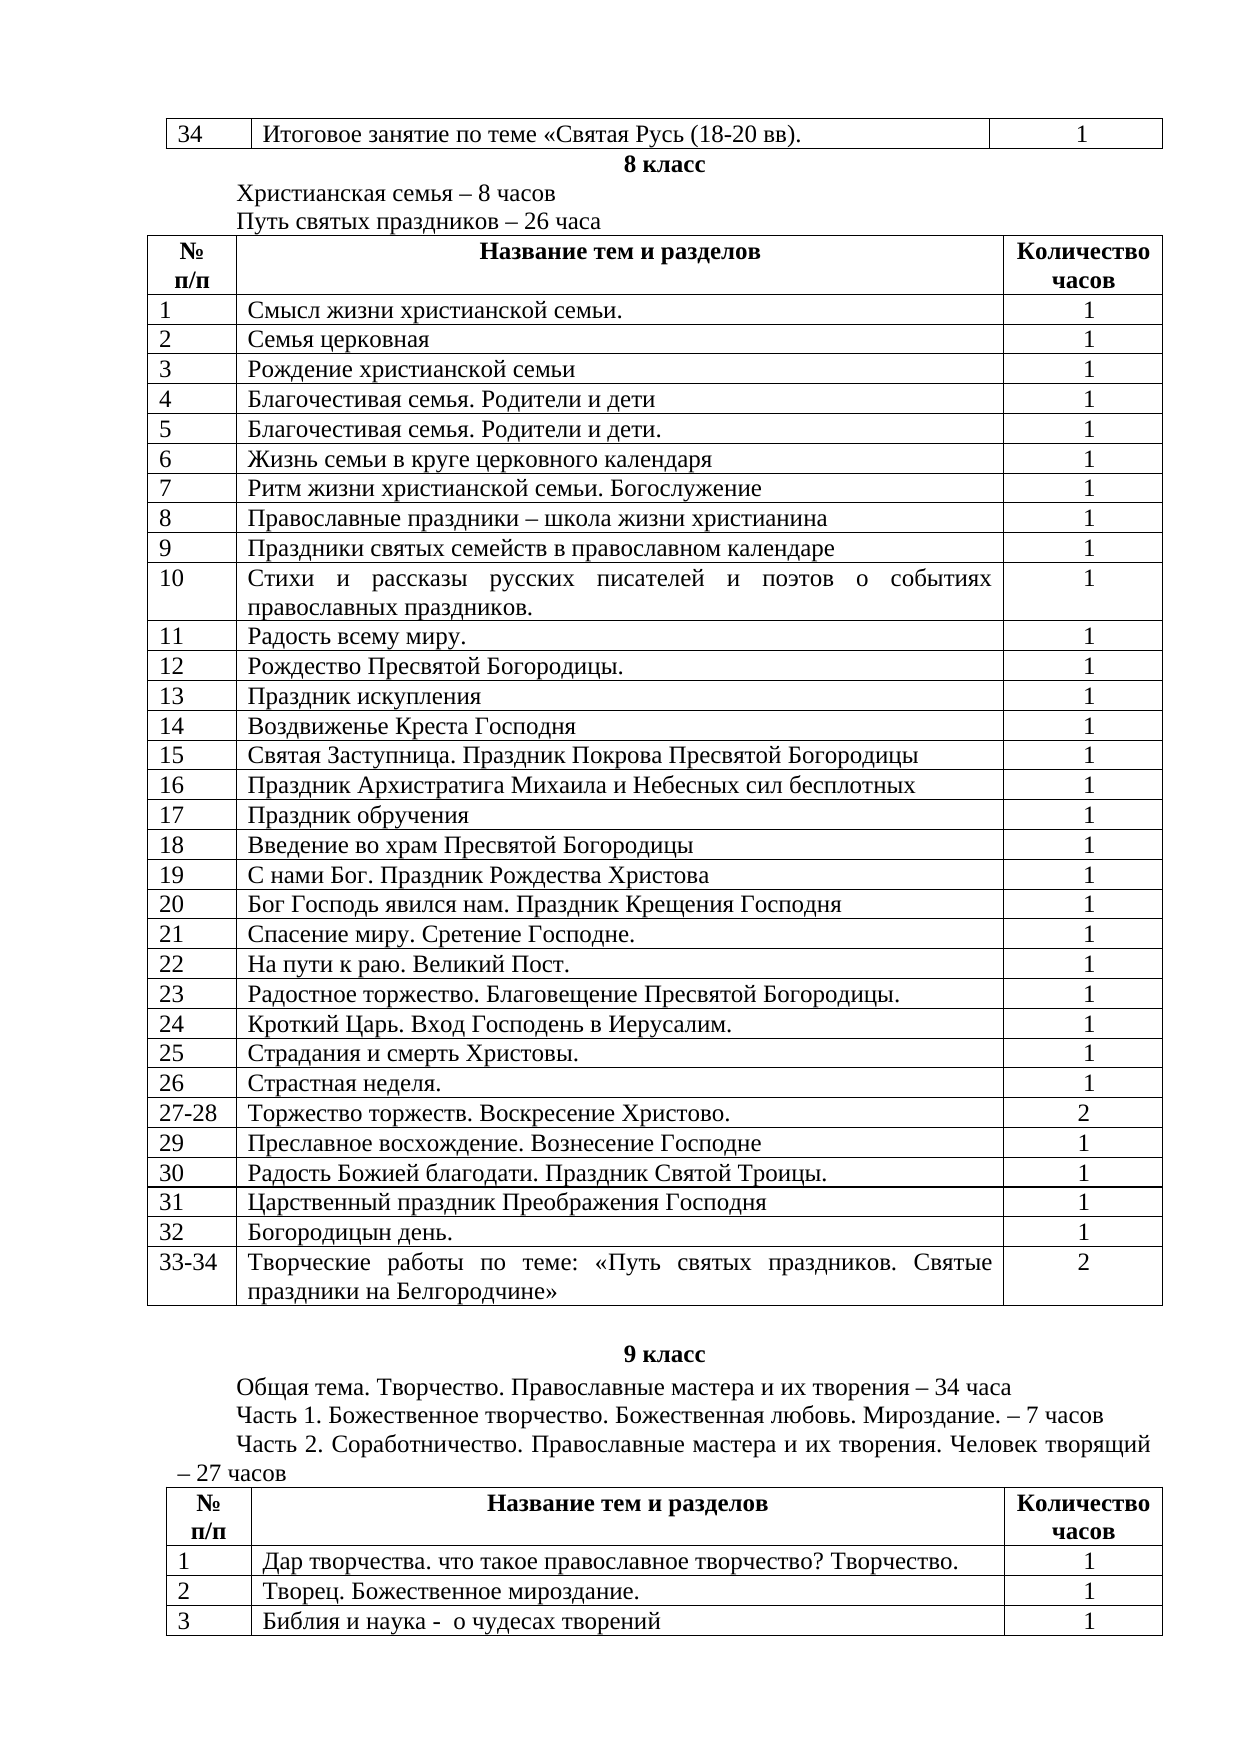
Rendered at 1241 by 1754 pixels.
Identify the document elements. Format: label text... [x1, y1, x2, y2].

table_cell 1 [1004, 1158, 1162, 1186]
table_cell Ритм жизни христианской семьи. Богослужение [237, 474, 1003, 502]
table_cell Радость Божией благодати. Праздник Святой Троицы. [237, 1158, 1003, 1186]
table_cell Богородицын день. [237, 1217, 1003, 1246]
table_cell 18 [148, 830, 236, 859]
table_cell 14 [148, 711, 236, 739]
table_cell 1 [1004, 651, 1162, 680]
table_cell 1 [1004, 770, 1162, 799]
table_cell 1 [1004, 919, 1162, 948]
table_cell Рождение христианской семьи [237, 354, 1003, 383]
text 8 класс [177, 149, 1152, 178]
table_cell 2 [1004, 1098, 1162, 1127]
table_cell 13 [148, 681, 236, 710]
table_cell Семья церковная [237, 325, 1003, 353]
table_cell 1 [167, 1546, 251, 1575]
table_cell 1 [1004, 1188, 1162, 1216]
table_cell Праздники святых семейств в православном календаре [237, 533, 1003, 562]
table_cell Творческие работы по теме: «Путь святых праздников. Святые праздники на Белгородчине» [237, 1247, 1003, 1304]
table_cell 7 [148, 474, 236, 502]
table_cell 1 [1004, 533, 1162, 562]
table_cell 19 [148, 860, 236, 888]
table_cell Дар творчества. что такое православное творчество? Творчество. [252, 1546, 1004, 1575]
table_cell 11 [148, 621, 236, 650]
table_cell 1 [1004, 979, 1162, 1008]
text Путь святых праздников – 26 часа [177, 206, 1152, 235]
table_cell 23 [148, 979, 236, 1008]
table_cell 1 [1004, 830, 1162, 859]
text Часть 2. Соработничество. Православные мастера и их творения. Человек творящий – 27 часов [177, 1429, 1152, 1487]
table_cell 6 [148, 444, 236, 472]
table_cell 8 [148, 503, 236, 532]
table_cell 1 [1004, 800, 1162, 829]
table_cell 1 [1004, 681, 1162, 710]
table_cell Праздник обручения [237, 800, 1003, 829]
table_cell 20 [148, 890, 236, 918]
table_cell 17 [148, 800, 236, 829]
table_cell 1 [1004, 621, 1162, 650]
text Общая тема. Творчество. Православные мастера и их творения – 34 часа [177, 1372, 1152, 1400]
table_cell Бог Господь явился нам. Праздник Крещения Господня [237, 890, 1003, 918]
table_cell Кроткий Царь. Вход Господень в Иерусалим. [237, 1009, 1003, 1037]
table_cell 2 [1004, 1247, 1162, 1304]
table_cell 1 [1004, 1217, 1162, 1246]
table_cell 2 [167, 1576, 251, 1605]
table_cell 1 [1005, 1576, 1162, 1605]
table_cell Рождество Пресвятой Богородицы. [237, 651, 1003, 680]
table_header № п/п [148, 236, 236, 294]
table_cell Воздвиженье Креста Господня [237, 711, 1003, 739]
table_cell 5 [148, 414, 236, 443]
table_cell 1 [1004, 949, 1162, 978]
table_header Название тем и разделов [252, 1488, 1004, 1545]
table_cell Преславное восхождение. Вознесение Господне [237, 1128, 1003, 1157]
table_cell 12 [148, 651, 236, 680]
table_cell 4 [148, 384, 236, 413]
table_cell 21 [148, 919, 236, 948]
table_cell 1 [1004, 890, 1162, 918]
table_cell 1 [1004, 444, 1162, 472]
table_cell 27-28 [148, 1098, 236, 1127]
table_cell 1 [148, 295, 236, 323]
table_cell 3 [167, 1606, 251, 1634]
table_cell 1 [1004, 325, 1162, 353]
table_cell 1 [1004, 1068, 1162, 1097]
table_cell 1 [1004, 295, 1162, 323]
table_cell 22 [148, 949, 236, 978]
table_cell 1 [1004, 741, 1162, 769]
table_cell Страдания и смерть Христовы. [237, 1039, 1003, 1067]
table_cell 26 [148, 1068, 236, 1097]
table_cell 9 [148, 533, 236, 562]
table_cell 32 [148, 1217, 236, 1246]
table_cell Творец. Божественное мироздание. [252, 1576, 1004, 1605]
table_cell Радость всему миру. [237, 621, 1003, 650]
table_cell Введение во храм Пресвятой Богородицы [237, 830, 1003, 859]
table_cell Итоговое занятие по теме «Святая Русь (18-20 вв). [252, 119, 989, 148]
table_cell 1 [1004, 711, 1162, 739]
table_cell Торжество торжеств. Воскресение Христово. [237, 1098, 1003, 1127]
table_cell Спасение миру. Сретение Господне. [237, 919, 1003, 948]
table_cell 33-34 [148, 1247, 236, 1304]
table_cell 31 [148, 1188, 236, 1216]
table_cell 25 [148, 1039, 236, 1067]
table_cell С нами Бог. Праздник Рождества Христова [237, 860, 1003, 888]
table_cell 1 [1004, 384, 1162, 413]
table_header Количество часов [1005, 1488, 1162, 1545]
table_cell 1 [1004, 1039, 1162, 1067]
text 9 класс [177, 1339, 1152, 1367]
table_cell 1 [1004, 563, 1162, 620]
table_cell Царственный праздник Преображения Господня [237, 1188, 1003, 1216]
table_cell Библия и наука - о чудесах творений [252, 1606, 1004, 1634]
table_cell 16 [148, 770, 236, 799]
table_cell 1 [1004, 1128, 1162, 1157]
text Христианская семья – 8 часов [177, 178, 1152, 206]
table_cell Благочестивая семья. Родители и дети. [237, 414, 1003, 443]
table_cell 1 [1004, 474, 1162, 502]
table_cell Смысл жизни христианской семьи. [237, 295, 1003, 323]
table_header № п/п [167, 1488, 251, 1545]
table_cell Праздник искупления [237, 681, 1003, 710]
table_cell 1 [1004, 414, 1162, 443]
table_cell 29 [148, 1128, 236, 1157]
table_header Количество часов [1004, 236, 1162, 294]
table_cell Радостное торжество. Благовещение Пресвятой Богородицы. [237, 979, 1003, 1008]
table_cell 3 [148, 354, 236, 383]
table_cell 1 [1005, 1546, 1162, 1575]
text Часть 1. Божественное творчество. Божественная любовь. Мироздание. – 7 часов [177, 1400, 1152, 1429]
table_cell Православные праздники – школа жизни христианина [237, 503, 1003, 532]
table_cell 1 [1005, 1606, 1162, 1634]
table_cell Жизнь семьи в круге церковного календаря [237, 444, 1003, 472]
table_cell 34 [167, 119, 251, 148]
table_cell 24 [148, 1009, 236, 1037]
table_cell 1 [1004, 1009, 1162, 1037]
table_cell Стихи и рассказы русских писателей и поэтов о событиях православных праздников. [237, 563, 1003, 620]
table_cell 1 [1004, 503, 1162, 532]
table_cell 2 [148, 325, 236, 353]
table_cell Страстная неделя. [237, 1068, 1003, 1097]
table_header Название тем и разделов [237, 236, 1003, 294]
table_cell Благочестивая семья. Родители и дети [237, 384, 1003, 413]
table_cell Праздник Архистратига Михаила и Небесных сил бесплотных [237, 770, 1003, 799]
table_cell 1 [1004, 860, 1162, 888]
table_cell 15 [148, 741, 236, 769]
table_cell 10 [148, 563, 236, 620]
table_cell 30 [148, 1158, 236, 1186]
table_cell 1 [1004, 354, 1162, 383]
table_cell Святая Заступница. Праздник Покрова Пресвятой Богородицы [237, 741, 1003, 769]
table_cell 1 [990, 119, 1162, 148]
table_cell На пути к раю. Великий Пост. [237, 949, 1003, 978]
